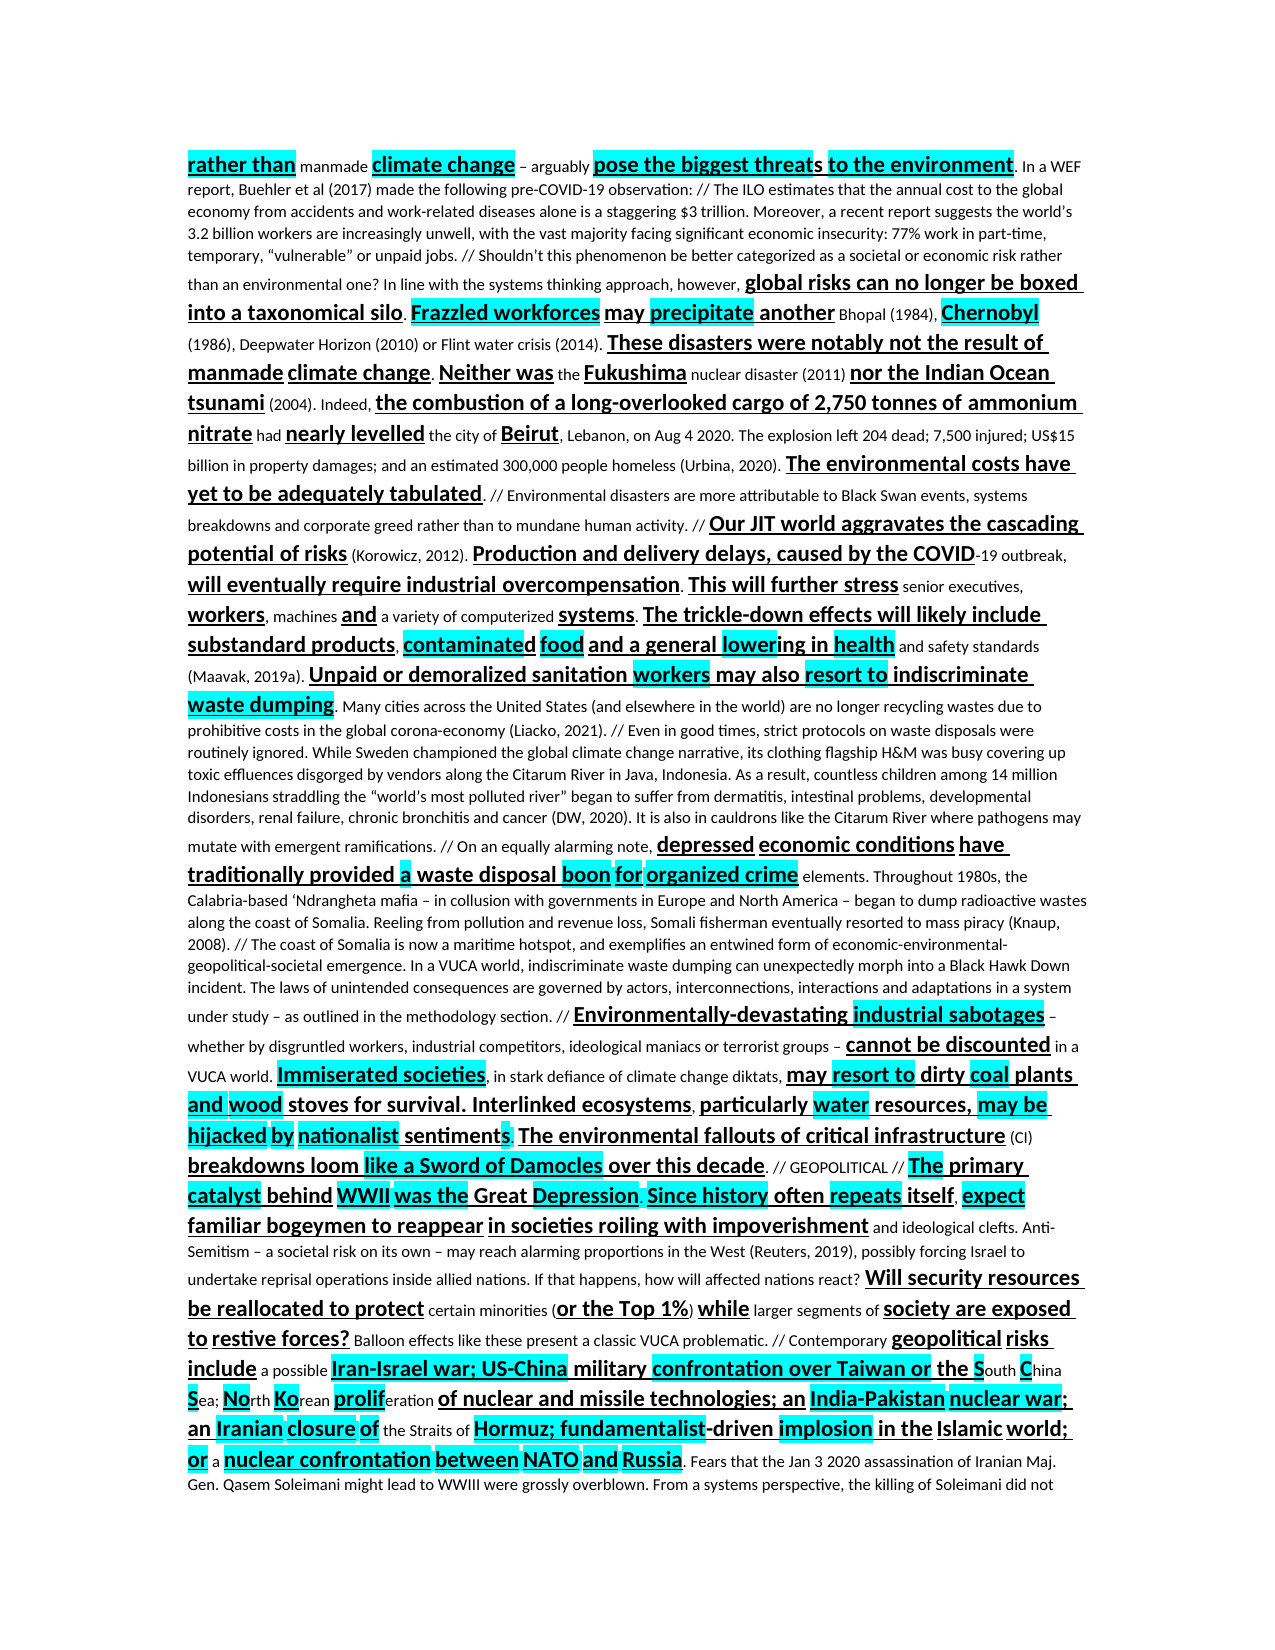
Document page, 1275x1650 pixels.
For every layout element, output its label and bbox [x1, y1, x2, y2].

text [187, 150, 1087, 1495]
